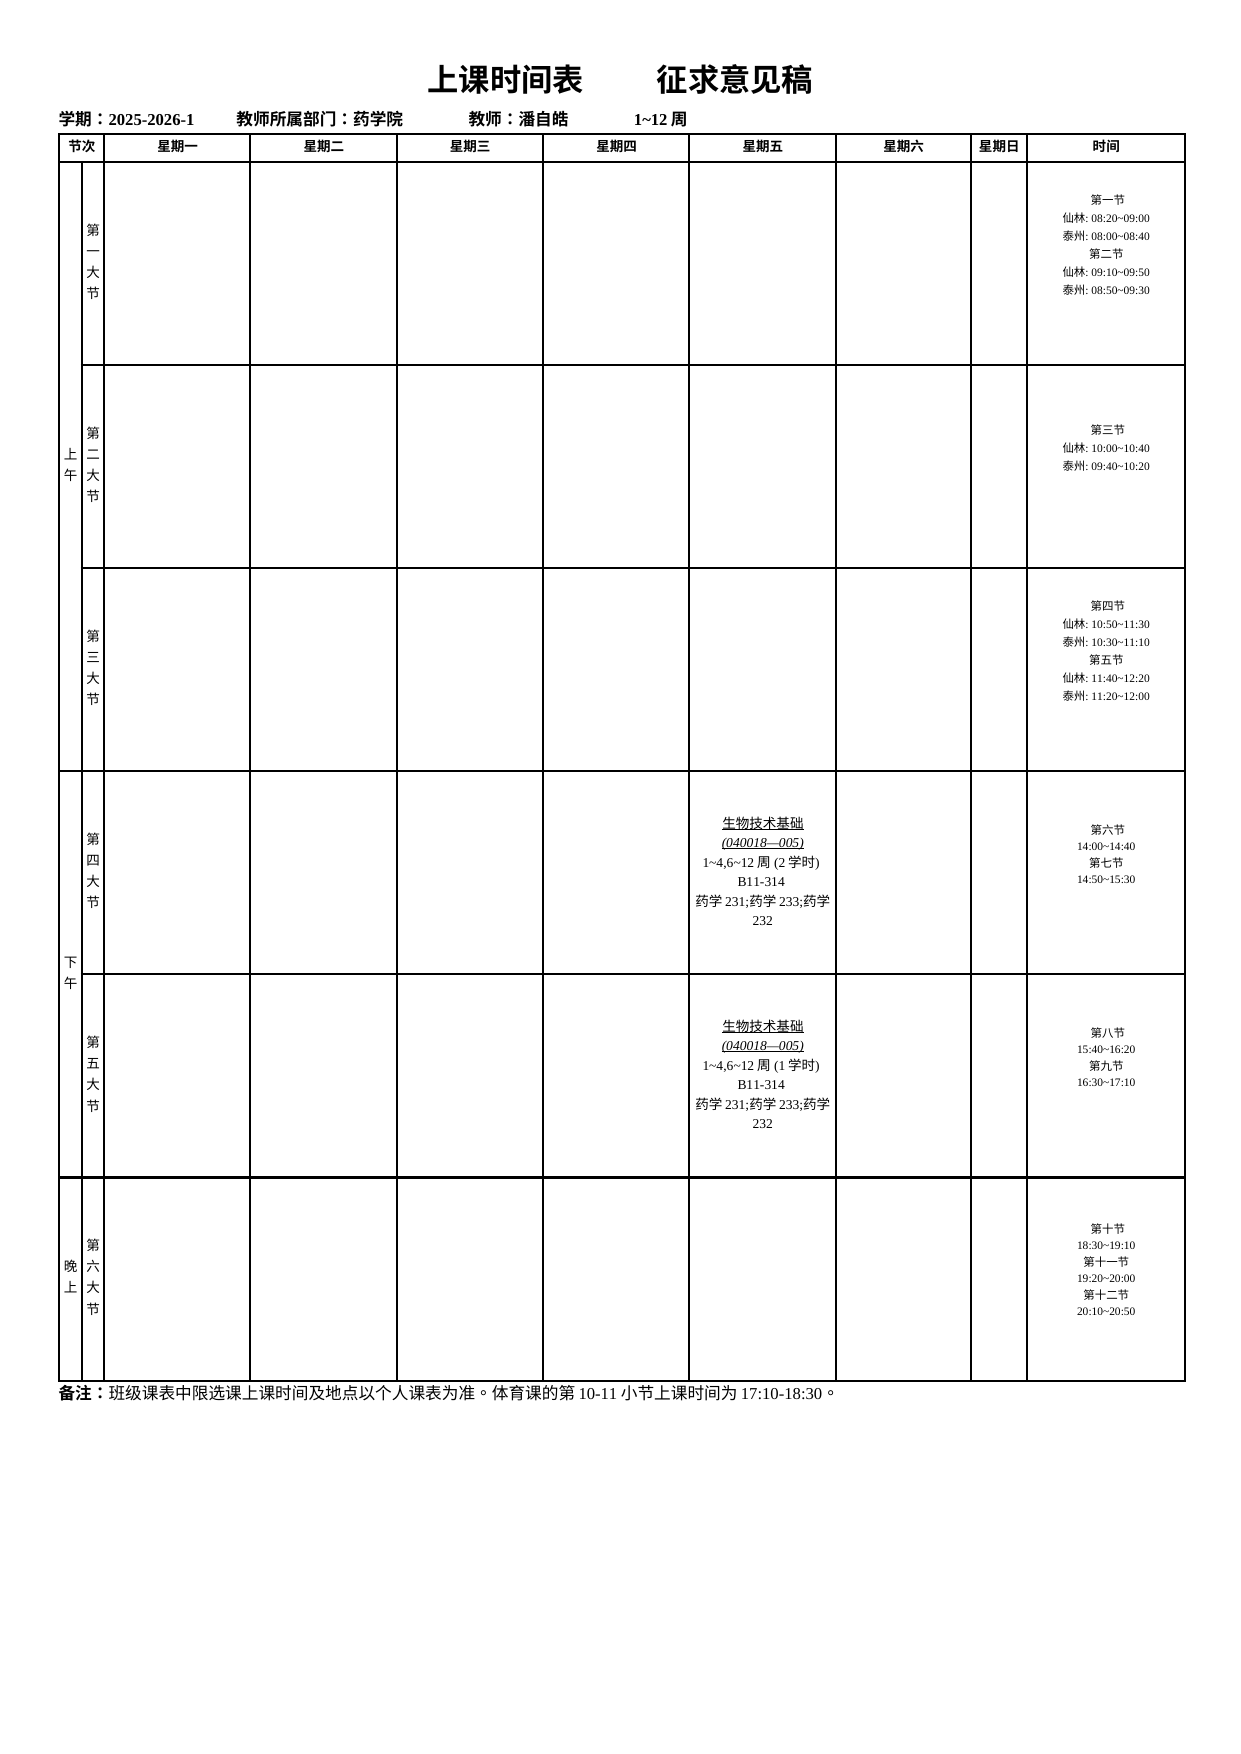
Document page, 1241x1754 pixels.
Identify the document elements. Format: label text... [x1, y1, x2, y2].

table_cell [837, 1179, 970, 1379]
text 学期：2025-2026-1 教师所属部门：药学院 教师：潘自皓 1~12周 [58, 107, 1182, 130]
table_cell [251, 569, 396, 770]
table_cell [251, 1179, 396, 1379]
table_header 时间 [1028, 135, 1184, 161]
table_cell [972, 975, 1026, 1176]
table_cell [398, 366, 542, 567]
table_cell [398, 1179, 542, 1379]
table_cell [251, 975, 396, 1176]
table_cell [105, 1179, 249, 1379]
text 上课时间表 征求意见稿 [58, 58, 1182, 101]
table_cell [398, 569, 542, 770]
text 备注：班级课表中限选课上课时间及地点以个人课表为准。体育课的第10-11小节上课时间为17:10-18:30。 [58, 1382, 1182, 1404]
table_cell [105, 772, 249, 973]
table_cell [837, 569, 970, 770]
table_header 星期二 [251, 135, 396, 161]
table_cell [690, 569, 835, 770]
table_header 星期日 [972, 135, 1026, 161]
table_cell [544, 366, 688, 567]
table_cell [105, 163, 249, 364]
table_cell 第六节 14:00~14:40 第七节 14:50~15:30 [1028, 772, 1184, 973]
table_cell 第四节 仙林: 10:50~11:30 泰州: 10:30~11:10 第五节 仙林: 11:40~12:20 泰州: 11:20~12:00 [1028, 569, 1184, 770]
table_cell 第二大节 [83, 366, 103, 567]
table_cell [837, 366, 970, 567]
table_cell [105, 569, 249, 770]
table_cell 上午 [60, 163, 81, 770]
table_cell [972, 772, 1026, 973]
table_cell 生物技术基础 (040018—005) 1~4,6~12周 (2学时) B11-314 药学231;药学233;药学232 [690, 772, 835, 973]
table_header 星期五 [690, 135, 835, 161]
table_cell [972, 1179, 1026, 1379]
table_cell 第一大节 [83, 163, 103, 364]
table_cell 下午 [60, 772, 81, 1176]
table_cell [837, 163, 970, 364]
table_cell [972, 163, 1026, 364]
table_cell [251, 366, 396, 567]
table_cell [544, 975, 688, 1176]
table_cell 第八节 15:40~16:20 第九节 16:30~17:10 [1028, 975, 1184, 1176]
table_cell [398, 772, 542, 973]
table_cell [690, 163, 835, 364]
table_cell [690, 366, 835, 567]
table_cell [105, 975, 249, 1176]
table_header 星期六 [837, 135, 970, 161]
table_cell 第一节 仙林: 08:20~09:00 泰州: 08:00~08:40 第二节 仙林: 09:10~09:50 泰州: 08:50~09:30 [1028, 163, 1184, 364]
table_cell 第六大节 [83, 1179, 103, 1379]
table_cell 第三大节 [83, 569, 103, 770]
table_cell 第十节 18:30~19:10 第十一节 19:20~20:00 第十二节 20:10~20:50 [1028, 1179, 1184, 1379]
table_cell [544, 1179, 688, 1379]
table_cell [690, 1179, 835, 1379]
table_cell [398, 975, 542, 1176]
table_cell 生物技术基础 (040018—005) 1~4,6~12周 (1学时) B11-314 药学231;药学233;药学232 [690, 975, 835, 1176]
table_cell [105, 366, 249, 567]
table_cell [837, 772, 970, 973]
table_cell [837, 975, 970, 1176]
table_cell [251, 772, 396, 973]
table_cell 第五大节 [83, 975, 103, 1176]
table_header 节次 [60, 135, 103, 161]
table_cell [544, 569, 688, 770]
table_cell [544, 772, 688, 973]
table_cell [251, 163, 396, 364]
table_header 星期一 [105, 135, 249, 161]
table_cell 晚上 [60, 1179, 81, 1379]
table_cell 第四大节 [83, 772, 103, 973]
table_cell [972, 366, 1026, 567]
table_cell [972, 569, 1026, 770]
table_header 星期三 [398, 135, 542, 161]
table_header 星期四 [544, 135, 688, 161]
table_cell [398, 163, 542, 364]
table_cell [544, 163, 688, 364]
table_cell 第三节 仙林: 10:00~10:40 泰州: 09:40~10:20 [1028, 366, 1184, 567]
